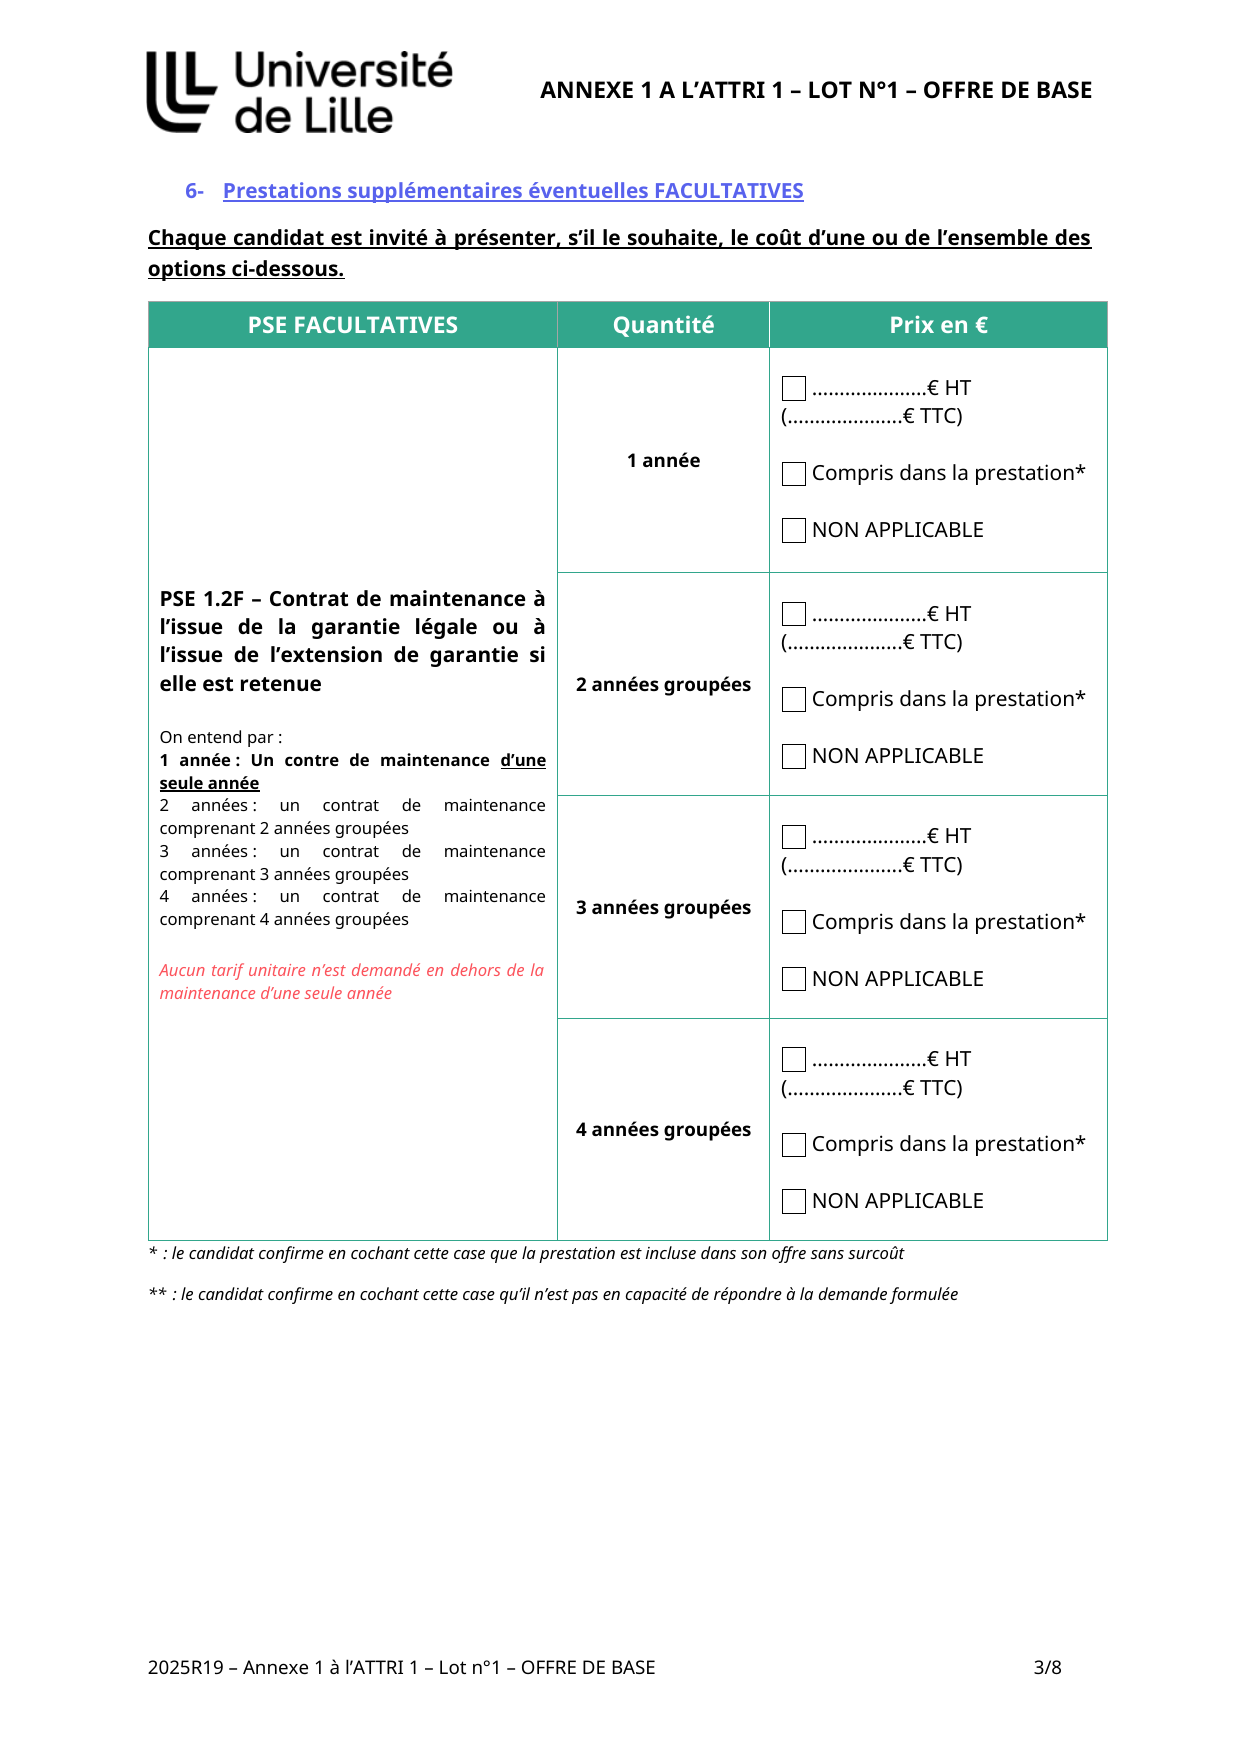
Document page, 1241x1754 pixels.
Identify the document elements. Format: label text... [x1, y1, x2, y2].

table_cell 1 année [558, 348, 769, 572]
picture [146, 51, 453, 133]
table_header Prix en € [770, 302, 1107, 347]
text Chaque candidat est invité à présenter, s’il le souhaite, le coût d’une ou de l’ensemble des options ci-dessous. [148, 223, 1093, 282]
list Prestations supplémentaires éventuelles FACULTATIVES [185, 176, 1093, 204]
text * : le candidat confirme en cochant cette case que la prestation est incluse dans son offre sans surcoût [148, 1241, 1093, 1264]
table_cell 3 années groupées [558, 796, 769, 1018]
table_header Quantité [558, 302, 769, 347]
table_cell …………………€ HT (………………...€ TTC) Compris dans la prestation* NON APPLICABLE [770, 573, 1107, 795]
table_cell 2 années groupées [558, 573, 769, 795]
table_cell 4 années groupées [558, 1019, 769, 1240]
text ** : le candidat confirme en cochant cette case qu’il n’est pas en capacité de répondre à la demande formulée [148, 1282, 1093, 1305]
table_cell …………………€ HT (………………...€ TTC) Compris dans la prestation* NON APPLICABLE [770, 348, 1107, 572]
table_header PSE FACULTATIVES [149, 302, 557, 347]
table_cell …………………€ HT (………………...€ TTC) Compris dans la prestation* NON APPLICABLE [770, 796, 1107, 1018]
table_cell PSE 1.2F – Contrat de maintenance à l’issue de la garantie légale ou à l’issue de l’extension de garantie si elle est retenue On entend par : 1 année : Un contre de maintenance d’une seule année 2 années : un contrat de maintenance comprenant 2 années groupées 3 années : un contrat de maintenance comprenant 3 années groupées 4 années : un contrat de maintenance comprenant 4 années groupées Aucun tarif unitaire n’est demandé en dehors de la maintenance d’une seule année [149, 348, 557, 1240]
table_cell …………………€ HT (………………...€ TTC) Compris dans la prestation* NON APPLICABLE [770, 1019, 1107, 1240]
